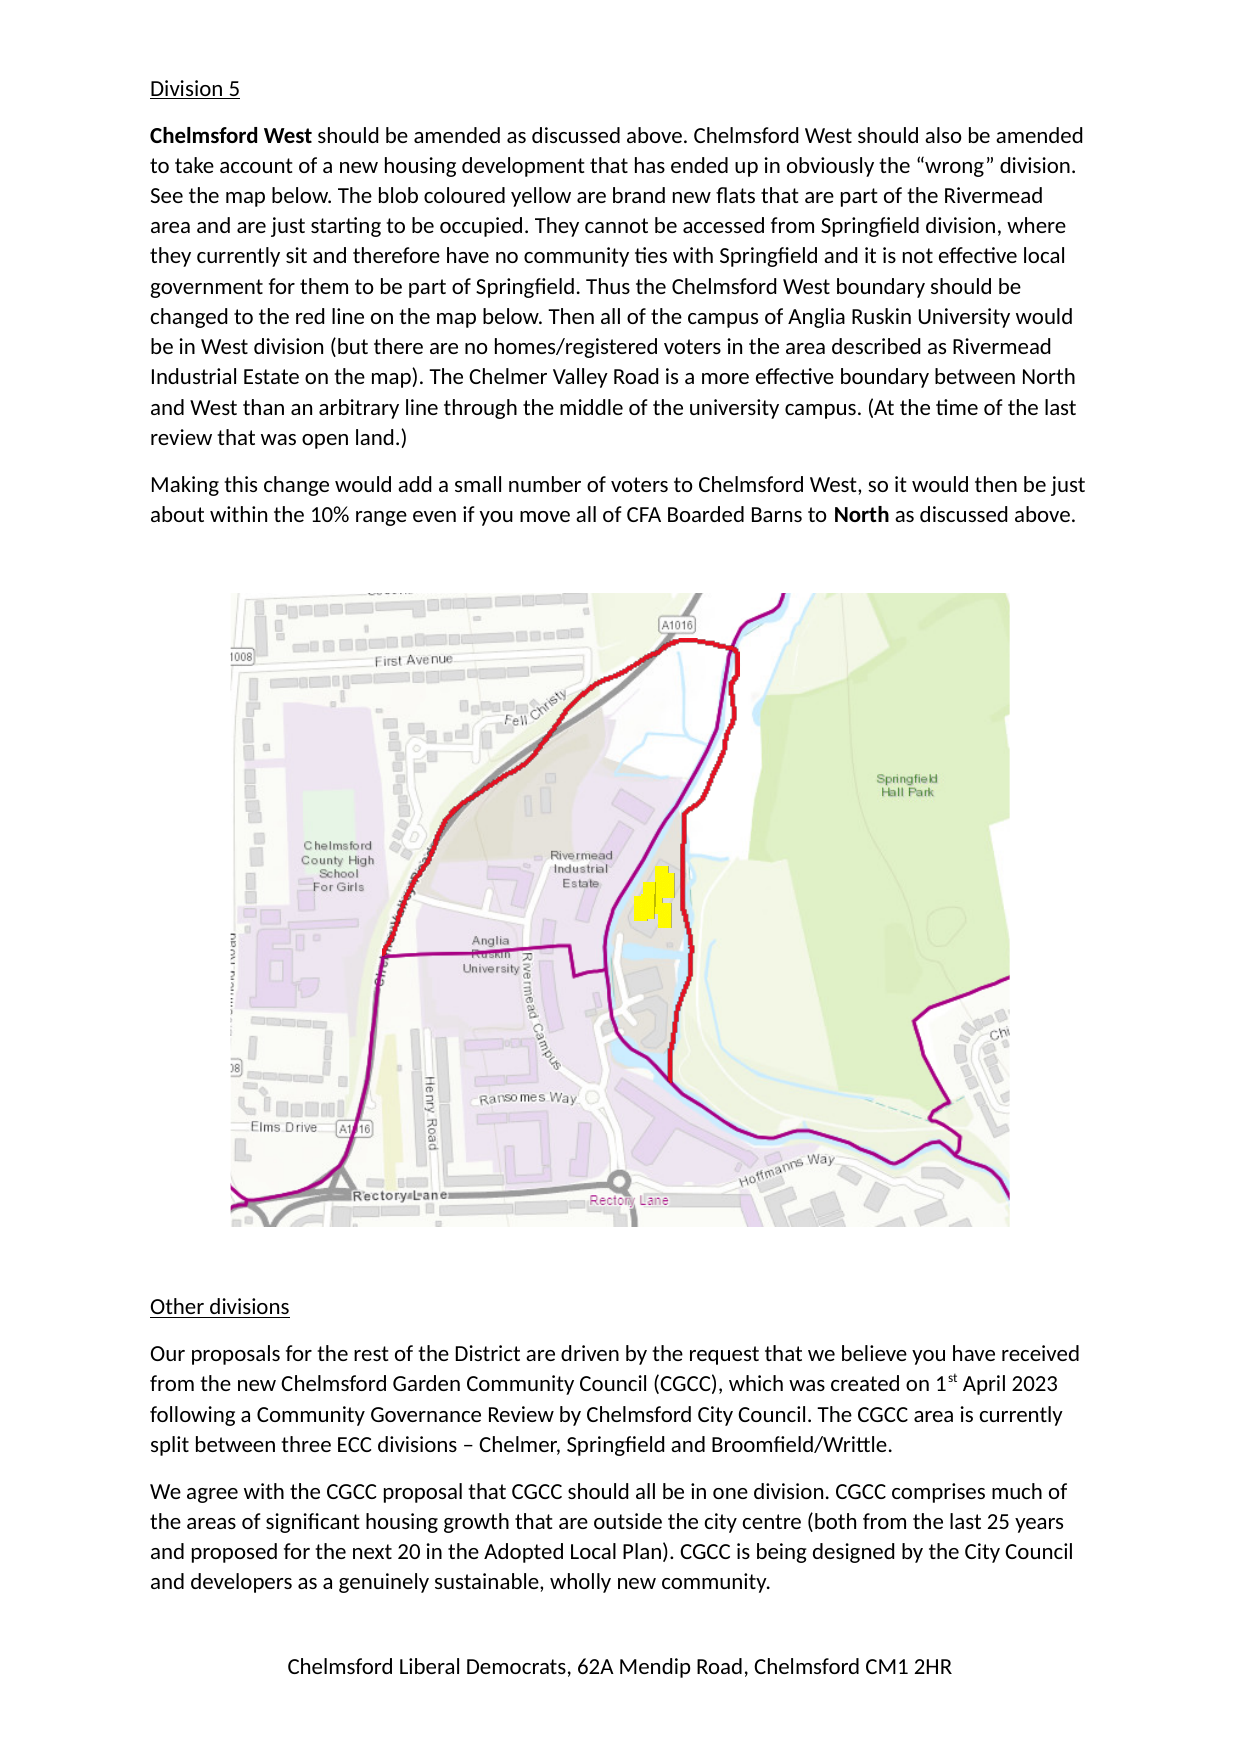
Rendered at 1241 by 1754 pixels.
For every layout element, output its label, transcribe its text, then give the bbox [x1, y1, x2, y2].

text We agree with the CGCC proposal that CGCC should all be in one division. CGCC comprises much of the areas of significant housing growth that are outside the city centre (both from the last 25 years and proposed for the next 20 in the Adopted Local Plan). CGCC is being designed by the City Council and developers as a genuinely sustainable, wholly new community. [150, 1477, 1090, 1596]
text Other divisions [150, 1292, 1090, 1321]
picture [230, 593, 1010, 1227]
text Chelmsford West should be amended as discussed above. Chelmsford West should also be amended to take account of a new housing development that has ended up in obviously the “wrong” division. See the map below. The blob coloured yellow are brand new flats that are part of the Rivermead area and are just starting to be occupied. They cannot be accessed from Springfield division, where they currently sit and therefore have no community ties with Springfield and it is not effective local government for them to be part of Springfield. Thus the Chelmsford West boundary should be changed to the red line on the map below. Then all of the campus of Anglia Ruskin University would be in West division (but there are no homes/registered voters in the area described as Rivermead Industrial Estate on the map). The Chelmer Valley Road is a more effective boundary between North and West than an arbitrary line through the middle of the university campus. (At the time of the last review that was open land.) [150, 121, 1090, 451]
text Making this change would add a small number of voters to Chelmsford West, so it would then be just about within the 10% range even if you move all of CFA Boarded Barns to North as discussed above. [150, 470, 1090, 528]
text Division 5 [150, 74, 1090, 102]
text Our proposals for the rest of the District are driven by the request that we believe you have received from the new Chelmsford Garden Community Council (CGCC), which was created on 1st April 2023 following a Community Governance Review by Chelmsford City Council. The CGCC area is currently split between three ECC divisions – Chelmer, Springfield and Broomfield/Writtle. [150, 1339, 1090, 1458]
